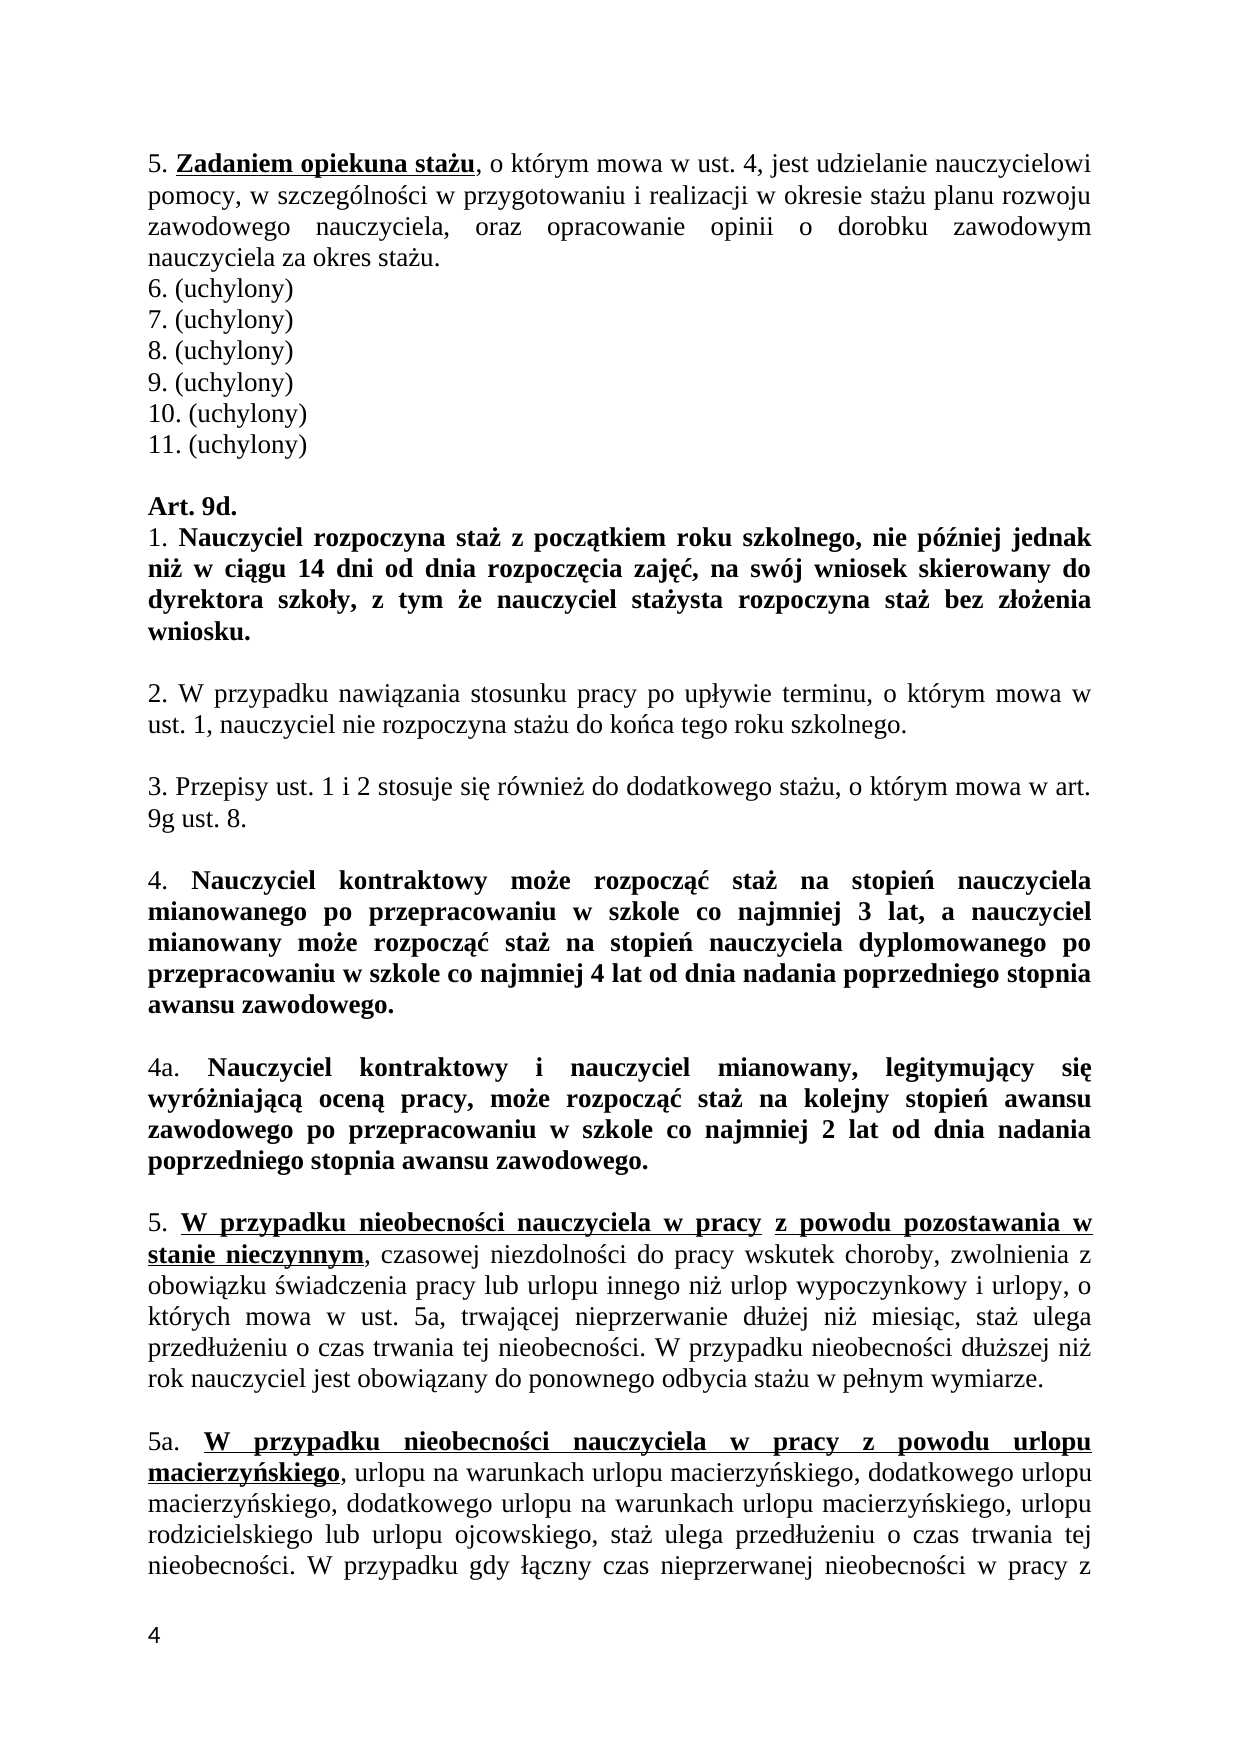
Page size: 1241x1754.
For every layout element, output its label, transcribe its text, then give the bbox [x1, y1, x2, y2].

text 5. Zadaniem opiekuna stażu, o którym mowa w ust. 4, jest udzielanie nauczycielowi pomocy, w szczególności w przygotowaniu i realizacji w okresie stażu planu rozwoju zawodowego nauczyciela, oraz opracowanie opinii o dorobku zawodowym nauczyciela za okres stażu. [148, 148, 1093, 272]
text 6. (uchylony) [148, 272, 1093, 303]
text 5. W przypadku nieobecności nauczyciela w pracy z powodu pozostawania w stanie nieczynnym, czasowej niezdolności do pracy wskutek choroby, zwolnienia z obowiązku świadczenia pracy lub urlopu innego niż urlop wypoczynkowy i urlopy, o których mowa w ust. 5a, trwającej nieprzerwanie dłużej niż miesiąc, staż ulega przedłużeniu o czas trwania tej nieobecności. W przypadku nieobecności dłuższej niż rok nauczyciel jest obowiązany do ponownego odbycia stażu w pełnym wymiarze. [148, 1207, 1093, 1393]
text 3. Przepisy ust. 1 i 2 stosuje się również do dodatkowego stażu, o którym mowa w art. 9g ust. 8. [148, 771, 1093, 833]
text 11. (uchylony) [148, 428, 1093, 459]
text 9. (uchylony) [148, 366, 1093, 397]
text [148, 1424, 1093, 1580]
text 7. (uchylony) [148, 303, 1093, 334]
text 1. Nauczyciel rozpoczyna staż z początkiem roku szkolnego, nie później jednak niż w ciągu 14 dni od dnia rozpoczęcia zajęć, na swój wniosek skierowany do dyrektora szkoły, z tym że nauczyciel stażysta rozpoczyna staż bez złożenia wniosku. [148, 521, 1093, 646]
text Art. 9d. [148, 490, 1093, 521]
text 10. (uchylony) [148, 397, 1093, 428]
text 2. W przypadku nawiązania stosunku pracy po upływie terminu, o którym mowa w ust. 1, nauczyciel nie rozpoczyna stażu do końca tego roku szkolnego. [148, 677, 1093, 739]
text 4a. Nauczyciel kontraktowy i nauczyciel mianowany, legitymujący się wyróżniającą oceną pracy, może rozpocząć staż na kolejny stopień awansu zawodowego po przepracowaniu w szkole co najmniej 2 lat od dnia nadania poprzedniego stopnia awansu zawodowego. [148, 1051, 1093, 1175]
text 4. Nauczyciel kontraktowy może rozpocząć staż na stopień nauczyciela mianowanego po przepracowaniu w szkole co najmniej 3 lat, a nauczyciel mianowany może rozpocząć staż na stopień nauczyciela dyplomowanego po przepracowaniu w szkole co najmniej 4 lat od dnia nadania poprzedniego stopnia awansu zawodowego. [148, 864, 1093, 1020]
text 8. (uchylony) [148, 334, 1093, 366]
